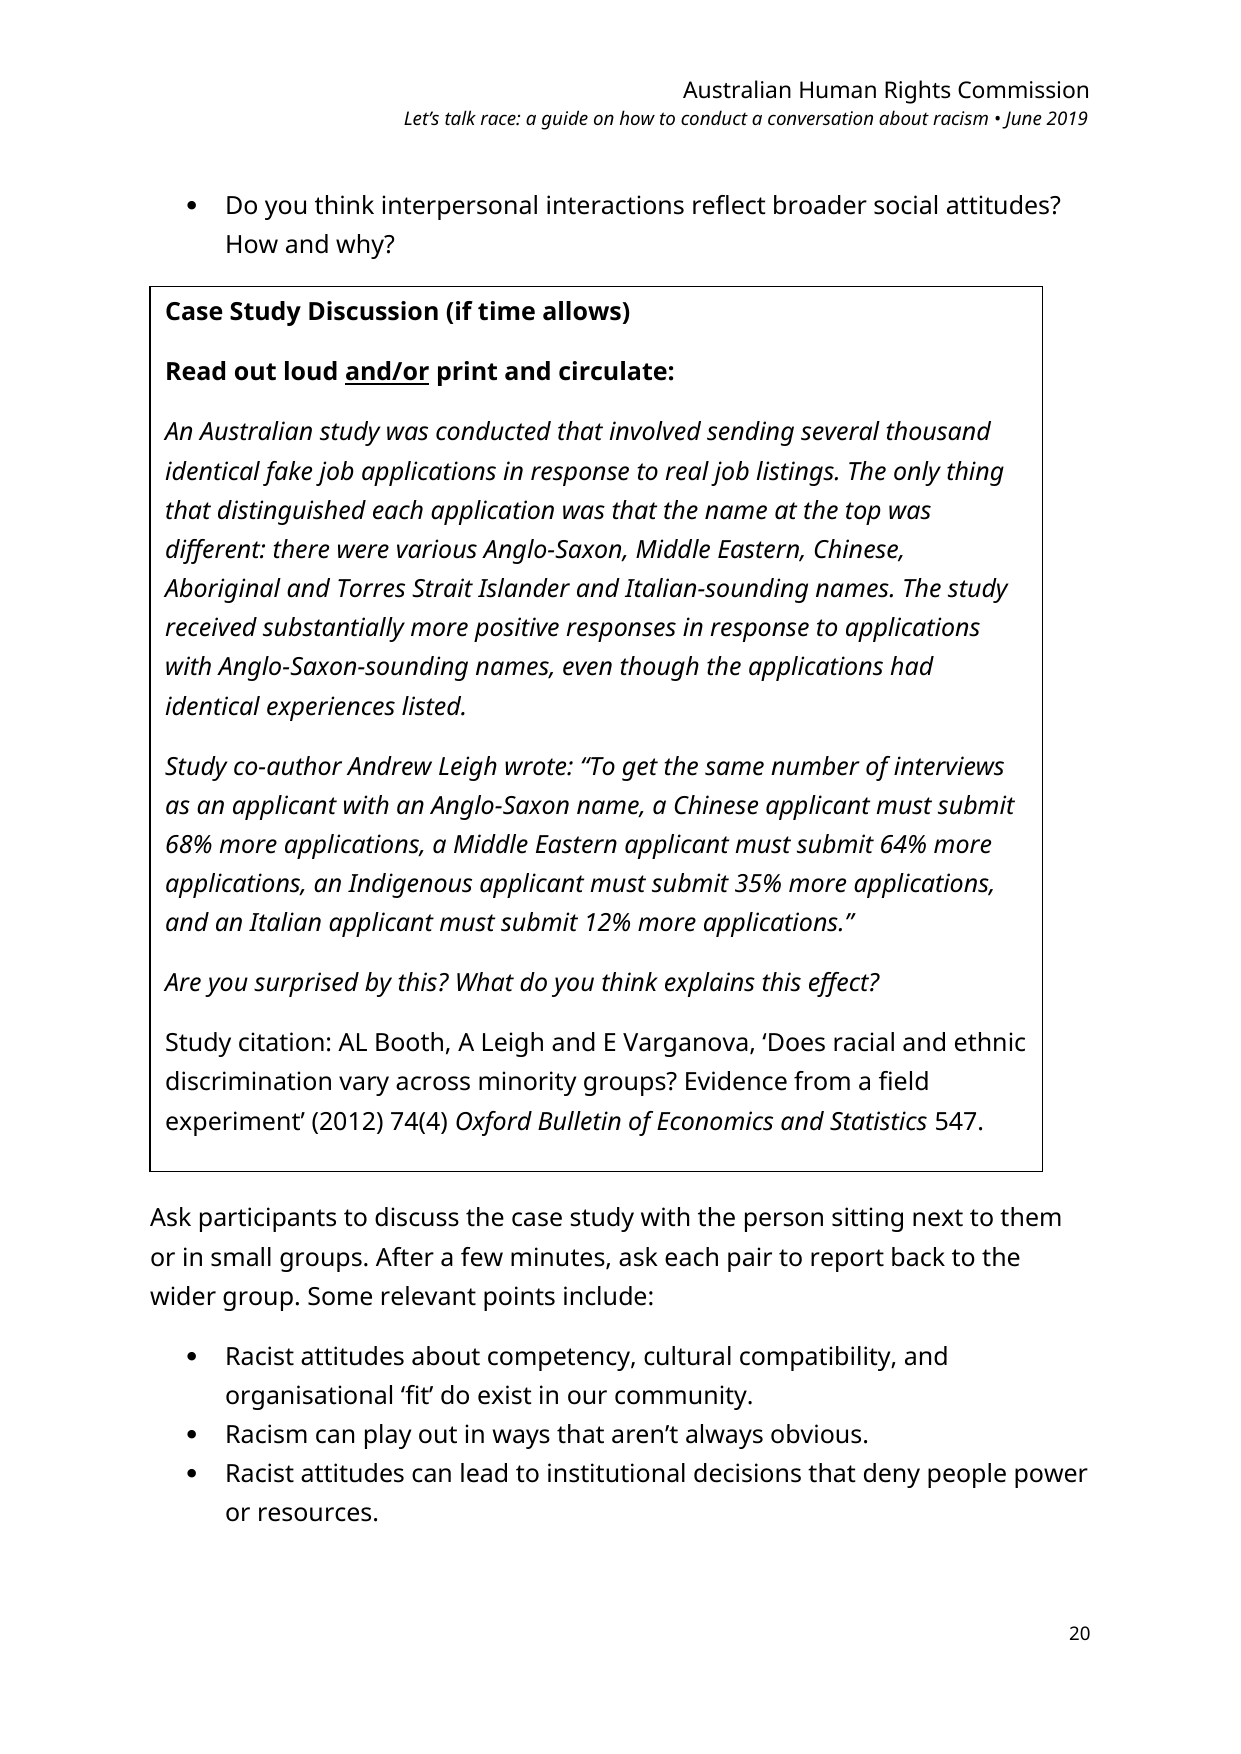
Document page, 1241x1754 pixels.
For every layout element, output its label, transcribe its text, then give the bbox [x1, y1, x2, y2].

list Racist attitudes can lead to institutional decisions that deny people power or resources. [187, 1456, 1090, 1529]
list Do you think interpersonal interactions reflect broader social attitudes? How and why? [187, 187, 1090, 261]
list Racist attitudes about competency, cultural compatibility, and organisational ‘fit’ do exist in our community. [187, 1338, 1090, 1412]
list Racism can play out in ways that aren’t always obvious. [187, 1417, 1090, 1451]
text Ask participants to discuss the case study with the person sitting next to them or in small groups. After a few minutes, ask each pair to report back to the wider group. Some relevant points include: [150, 1200, 1090, 1312]
